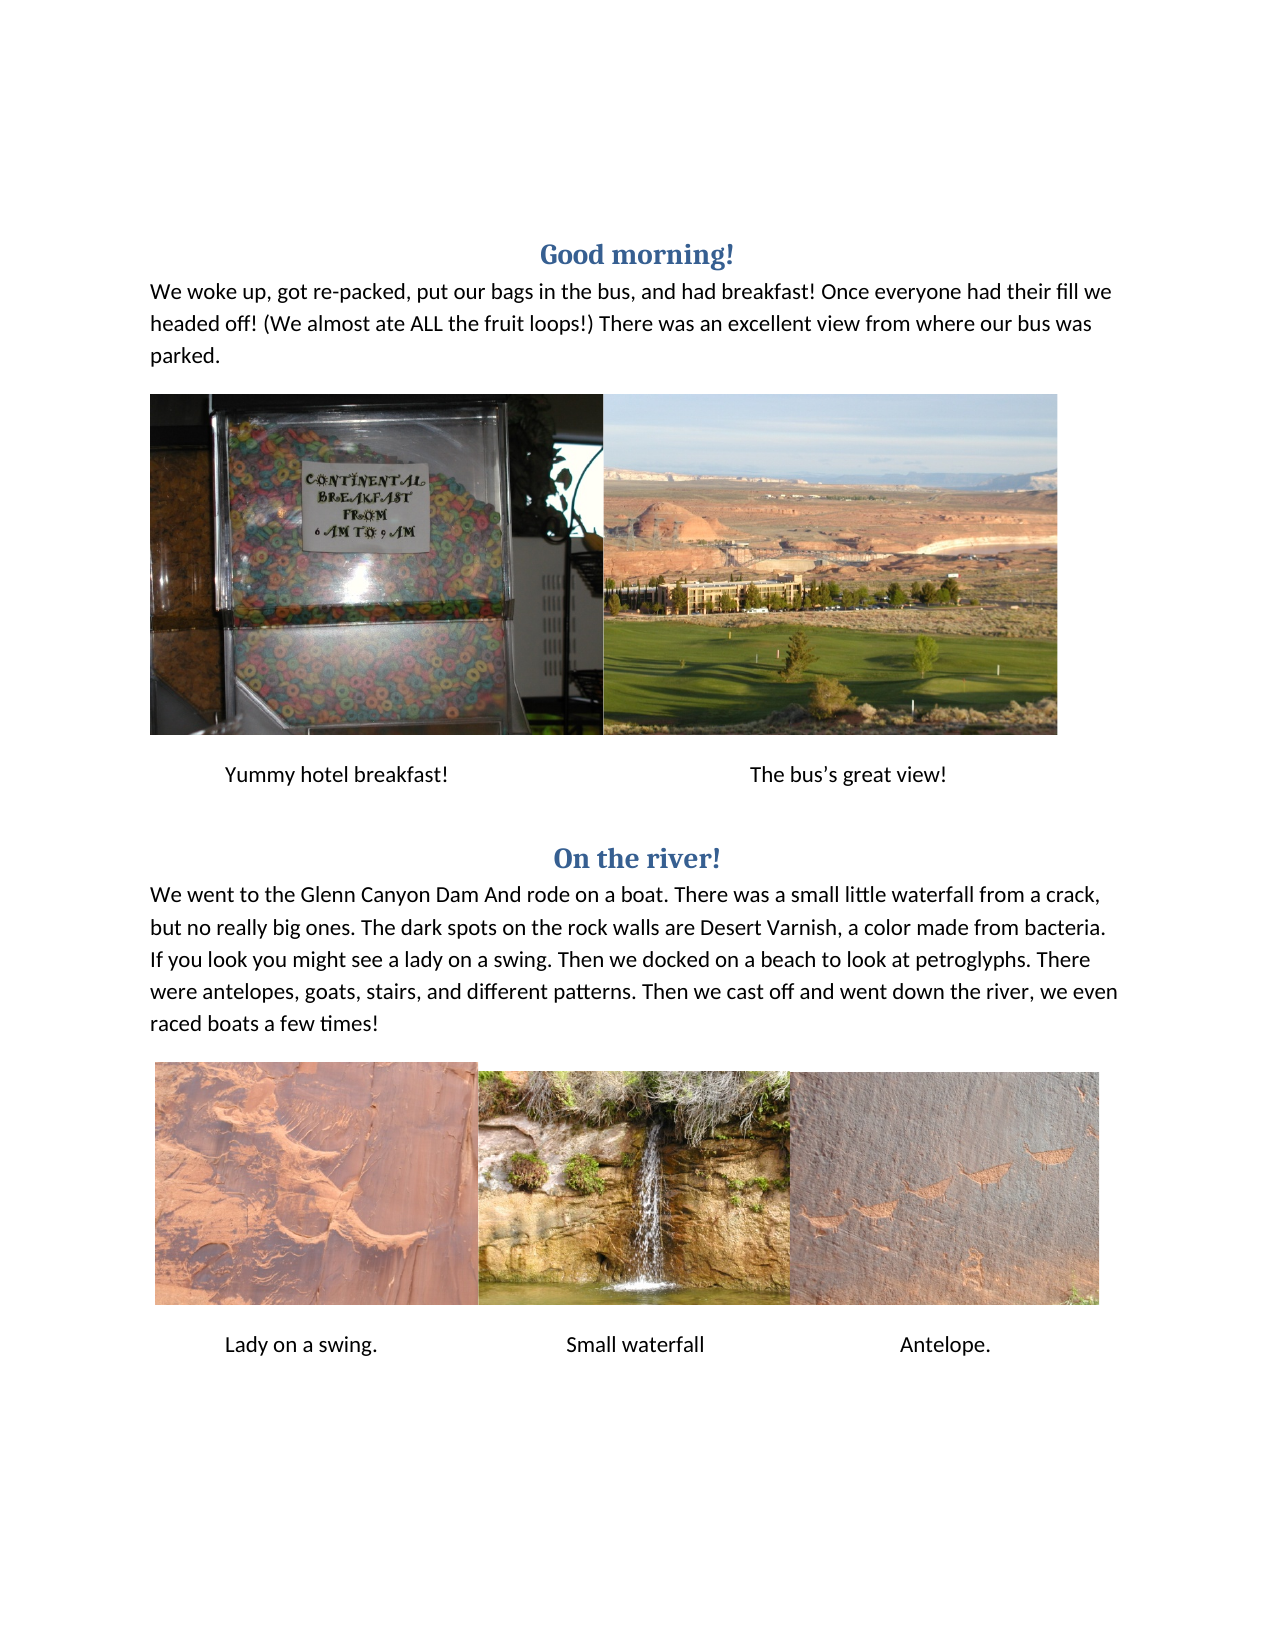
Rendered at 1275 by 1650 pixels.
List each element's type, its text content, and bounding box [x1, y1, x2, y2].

picture [155, 1062, 1100, 1305]
subtitle Good morning! [150, 238, 1125, 272]
text We woke up, got re-packed, put our bags in the bus, and had breakfast! Once everyone had their fill we headed off! (We almost ate ALL the fruit loops!) There was an excellent view from where our bus was parked. [150, 277, 1125, 369]
text We went to the Glenn Canyon Dam And rode on a boat. There was a small little waterfall from a crack, but no really big ones. The dark spots on the rock walls are Desert Varnish, a color made from bacteria. If you look you might see a lady on a swing. Then we docked on a beach to look at petroglyphs. There were antelopes, goats, stairs, and different patterns. Then we cast off and went down the river, we even raced boats a few times! [150, 881, 1125, 1037]
subtitle On the river! [150, 842, 1125, 876]
text Lady on a swing. Small waterfall Antelope. [150, 1330, 1125, 1358]
picture [150, 394, 1058, 735]
text Yummy hotel breakfast! The bus’s great view! [150, 760, 1125, 788]
